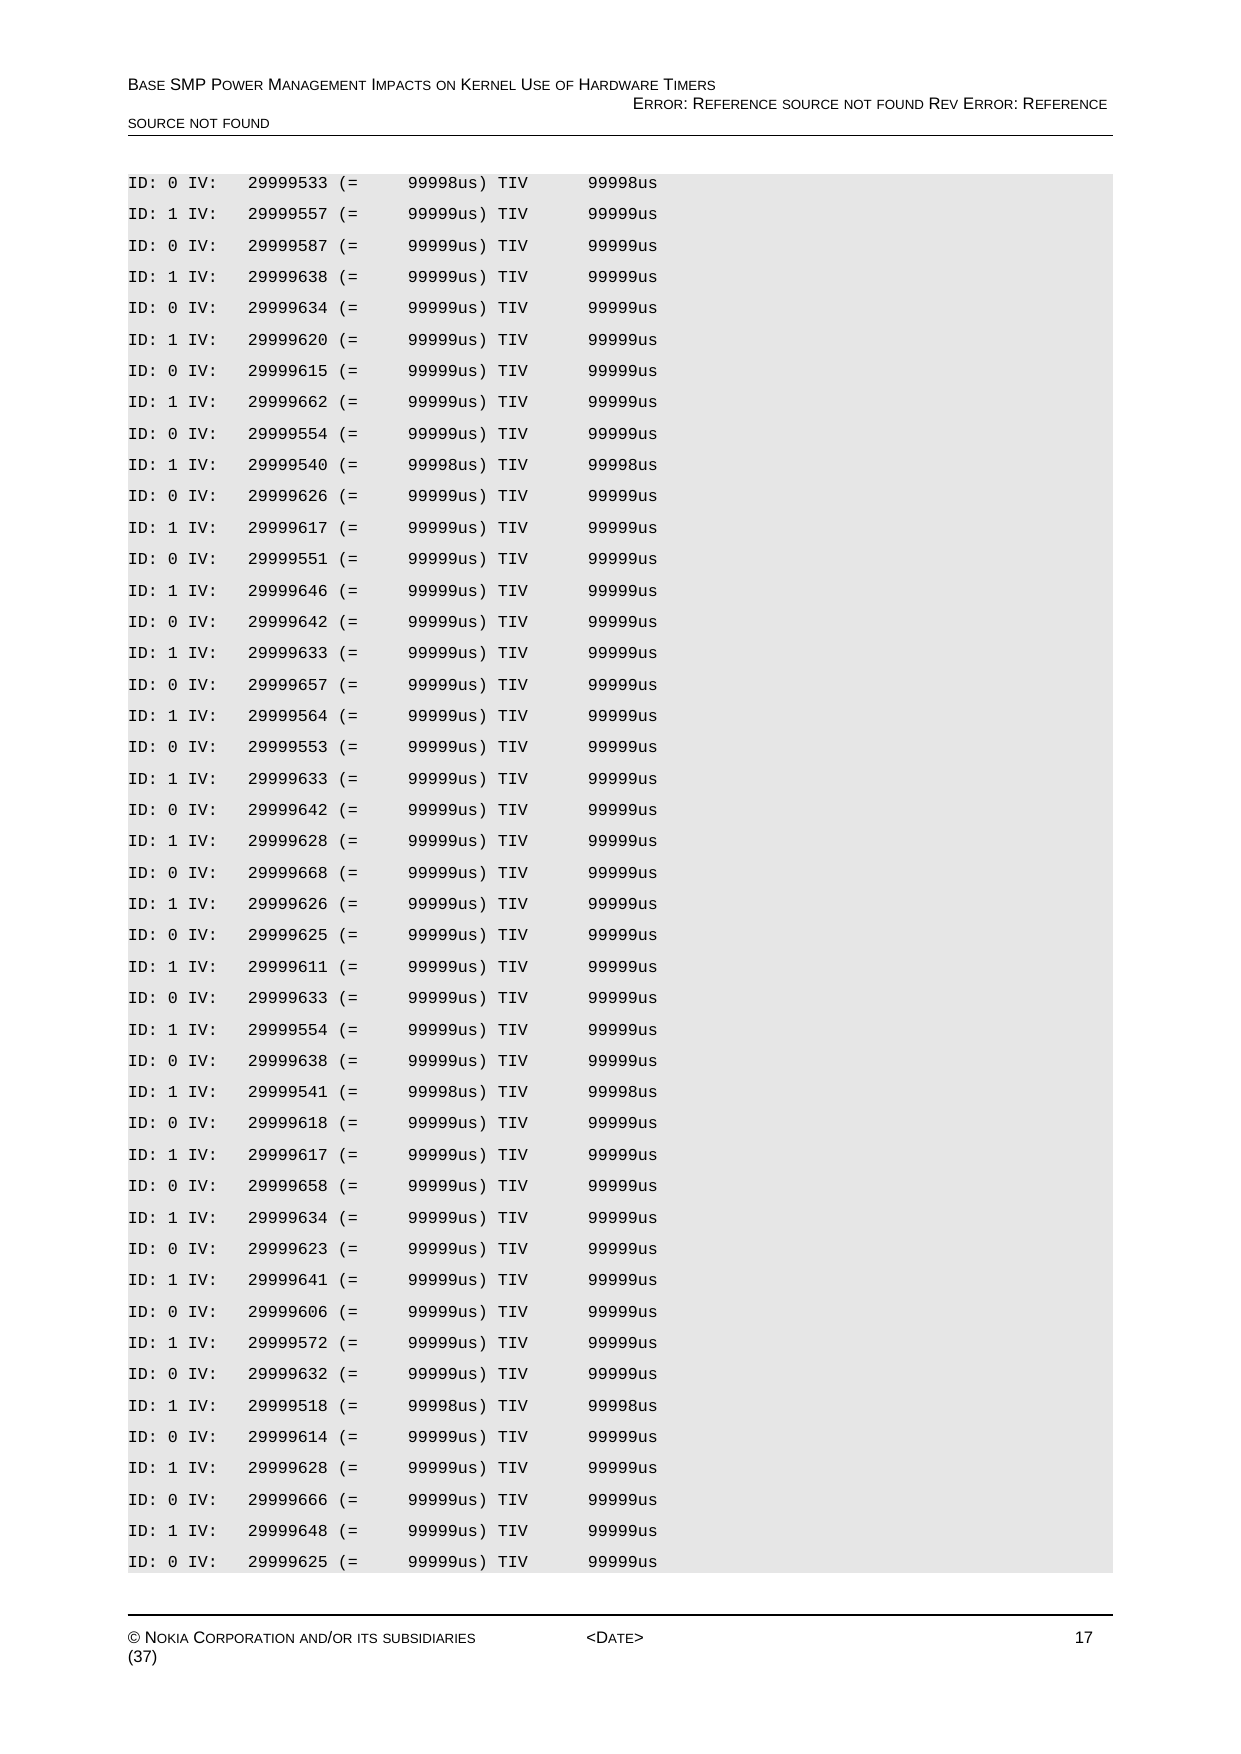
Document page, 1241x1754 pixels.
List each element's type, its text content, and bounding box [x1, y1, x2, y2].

text ID: 0 IV: 29999606 (= 99999us) TIV 99999us [128, 1303, 1113, 1322]
text ID: 1 IV: 29999662 (= 99999us) TIV 99999us [128, 394, 1113, 413]
text ID: 1 IV: 29999641 (= 99999us) TIV 99999us [128, 1272, 1113, 1291]
text ID: 0 IV: 29999658 (= 99999us) TIV 99999us [128, 1178, 1113, 1197]
text ID: 0 IV: 29999666 (= 99999us) TIV 99999us [128, 1491, 1113, 1510]
text ID: 1 IV: 29999557 (= 99999us) TIV 99999us [128, 206, 1113, 225]
text ID: 0 IV: 29999551 (= 99999us) TIV 99999us [128, 551, 1113, 569]
text ID: 0 IV: 29999587 (= 99999us) TIV 99999us [128, 237, 1113, 256]
text ID: 0 IV: 29999626 (= 99999us) TIV 99999us [128, 488, 1113, 507]
text ID: 0 IV: 29999634 (= 99999us) TIV 99999us [128, 300, 1113, 319]
text ID: 0 IV: 29999642 (= 99999us) TIV 99999us [128, 802, 1113, 820]
text ID: 0 IV: 29999623 (= 99999us) TIV 99999us [128, 1241, 1113, 1259]
text ID: 0 IV: 29999554 (= 99999us) TIV 99999us [128, 425, 1113, 444]
text ID: 1 IV: 29999554 (= 99999us) TIV 99999us [128, 1021, 1113, 1040]
text ID: 0 IV: 29999632 (= 99999us) TIV 99999us [128, 1366, 1113, 1385]
text ID: 0 IV: 29999668 (= 99999us) TIV 99999us [128, 864, 1113, 883]
text ID: 1 IV: 29999572 (= 99999us) TIV 99999us [128, 1334, 1113, 1353]
text ID: 0 IV: 29999657 (= 99999us) TIV 99999us [128, 676, 1113, 695]
text ID: 1 IV: 29999633 (= 99999us) TIV 99999us [128, 770, 1113, 789]
text ID: 1 IV: 29999633 (= 99999us) TIV 99999us [128, 645, 1113, 664]
text ID: 0 IV: 29999642 (= 99999us) TIV 99999us [128, 613, 1113, 632]
text ID: 0 IV: 29999625 (= 99999us) TIV 99999us [128, 1554, 1113, 1573]
text ID: 1 IV: 29999648 (= 99999us) TIV 99999us [128, 1523, 1113, 1542]
text ID: 1 IV: 29999634 (= 99999us) TIV 99999us [128, 1209, 1113, 1228]
text ID: 1 IV: 29999628 (= 99999us) TIV 99999us [128, 833, 1113, 852]
text ID: 0 IV: 29999638 (= 99999us) TIV 99999us [128, 1052, 1113, 1071]
text ID: 1 IV: 29999620 (= 99999us) TIV 99999us [128, 331, 1113, 350]
text ID: 0 IV: 29999633 (= 99999us) TIV 99999us [128, 990, 1113, 1008]
text ID: 1 IV: 29999617 (= 99999us) TIV 99999us [128, 519, 1113, 538]
text ID: 1 IV: 29999564 (= 99999us) TIV 99999us [128, 707, 1113, 726]
text ID: 0 IV: 29999533 (= 99998us) TIV 99998us [128, 174, 1113, 193]
text ID: 1 IV: 29999628 (= 99999us) TIV 99999us [128, 1460, 1113, 1479]
text ID: 0 IV: 29999553 (= 99999us) TIV 99999us [128, 739, 1113, 758]
text ID: 0 IV: 29999625 (= 99999us) TIV 99999us [128, 927, 1113, 946]
text ID: 0 IV: 29999615 (= 99999us) TIV 99999us [128, 363, 1113, 381]
text ID: 1 IV: 29999611 (= 99999us) TIV 99999us [128, 958, 1113, 977]
text ID: 0 IV: 29999618 (= 99999us) TIV 99999us [128, 1115, 1113, 1134]
text ID: 0 IV: 29999614 (= 99999us) TIV 99999us [128, 1429, 1113, 1447]
text ID: 1 IV: 29999518 (= 99998us) TIV 99998us [128, 1397, 1113, 1416]
text ID: 1 IV: 29999626 (= 99999us) TIV 99999us [128, 896, 1113, 914]
text ID: 1 IV: 29999646 (= 99999us) TIV 99999us [128, 582, 1113, 601]
text ID: 1 IV: 29999540 (= 99998us) TIV 99998us [128, 457, 1113, 476]
text ID: 1 IV: 29999541 (= 99998us) TIV 99998us [128, 1084, 1113, 1103]
text ID: 1 IV: 29999638 (= 99999us) TIV 99999us [128, 268, 1113, 287]
text ID: 1 IV: 29999617 (= 99999us) TIV 99999us [128, 1146, 1113, 1165]
